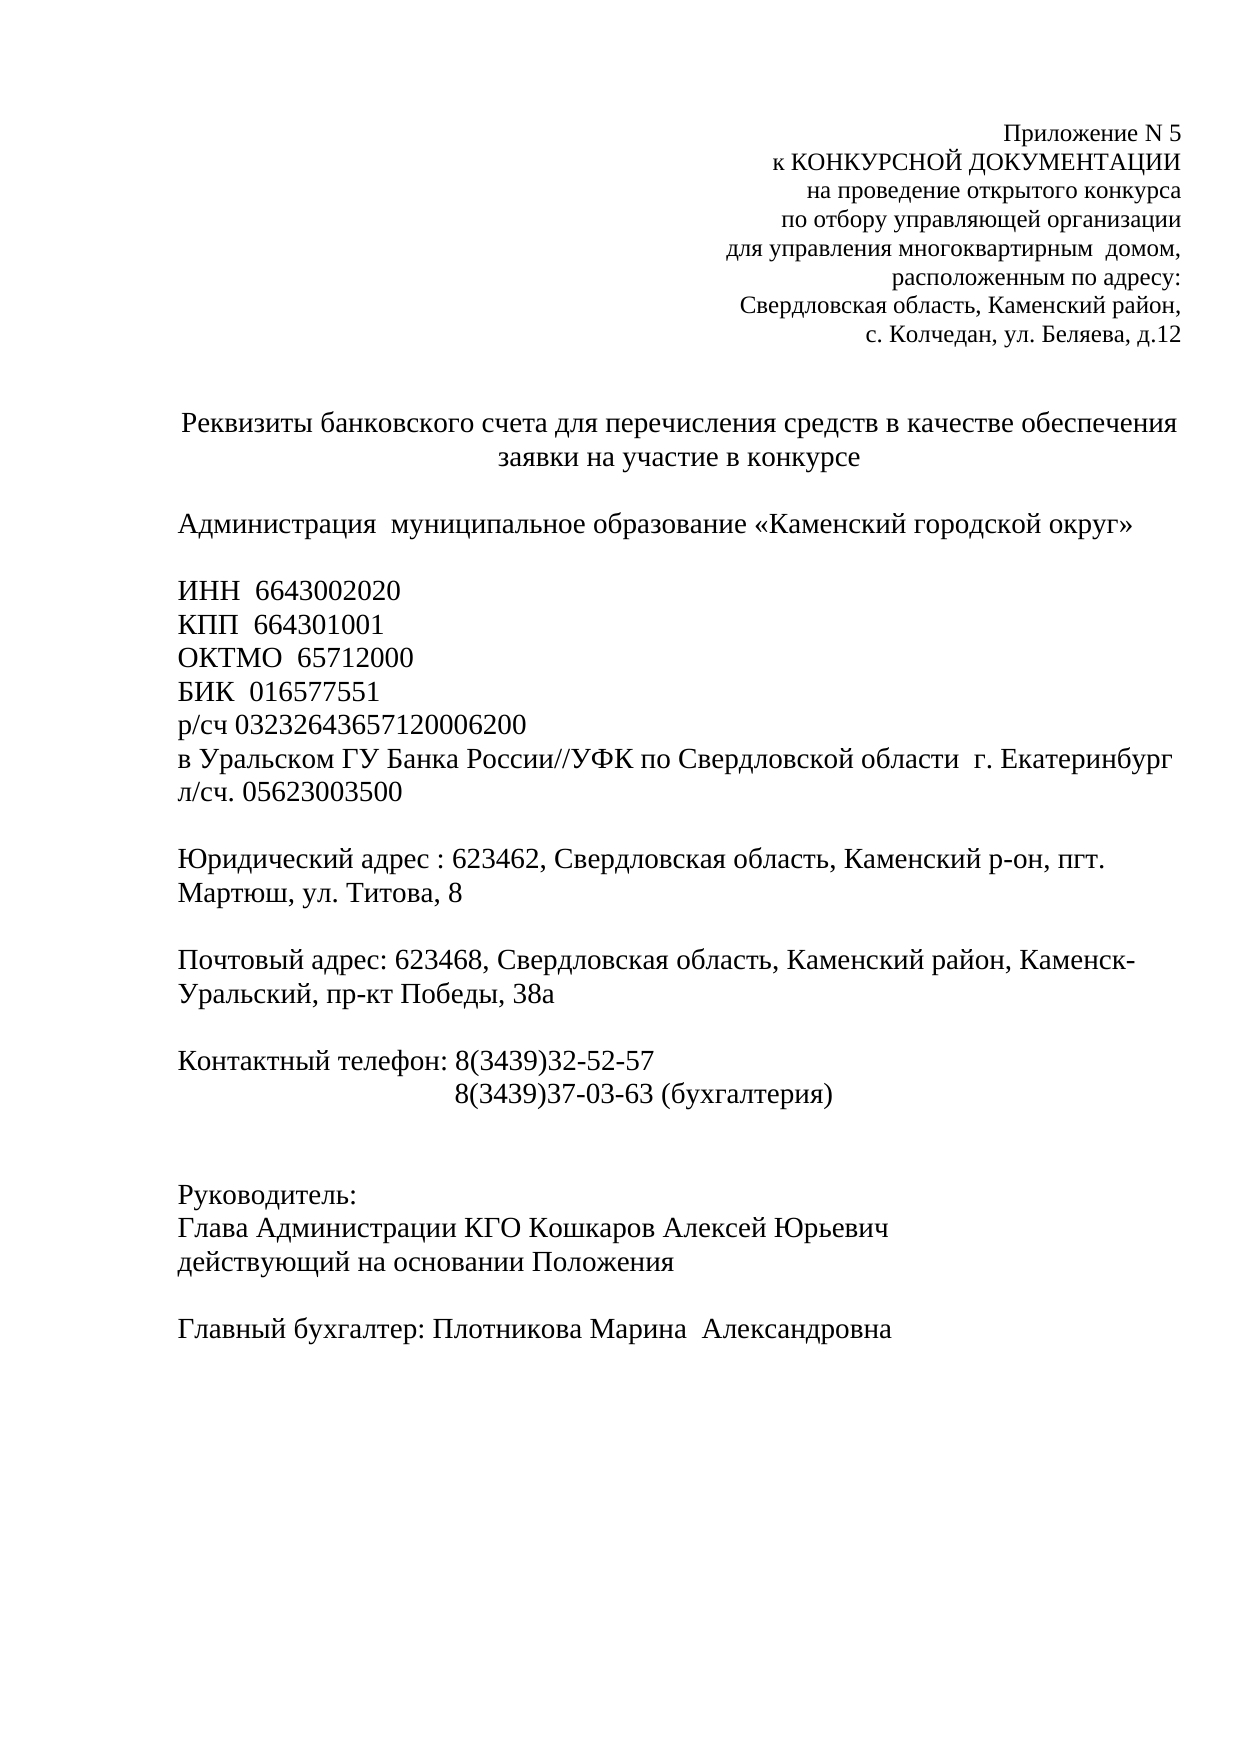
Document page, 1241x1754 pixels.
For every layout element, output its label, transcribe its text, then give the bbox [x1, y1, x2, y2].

text в Уральском ГУ Банка России//УФК по Свердловской области г. Екатеринбург [177, 741, 1181, 774]
text к КОНКУРСНОЙ ДОКУМЕНТАЦИИ [177, 147, 1181, 176]
list по отбору управляющей организации [177, 204, 1181, 233]
text Руководитель: [177, 1177, 1181, 1211]
text Свердловская область, Каменский район, [177, 291, 1181, 319]
text Контактный телефон: 8(3439)32-52-57 [177, 1043, 1181, 1076]
text действующий на основании Положения [177, 1244, 1181, 1278]
text Почтовый адрес: 623468, Свердловская область, Каменский район, Каменск-Уральский, пр-кт Победы, 38а [177, 942, 1181, 1009]
text с. Колчедан, ул. Беляева, д.12 [177, 319, 1181, 348]
list на проведение открытого конкурса [177, 176, 1181, 204]
text БИК 016577551 [177, 674, 1181, 707]
text ОКТМО 65712000 [177, 640, 1181, 674]
text Глава Администрации КГО Кошкаров Алексей Юрьевич [177, 1211, 1181, 1244]
text Администрация муниципальное образование «Каменский городской округ» [177, 506, 1181, 540]
text КПП 664301001 [177, 607, 1181, 640]
text л/сч. 05623003500 [177, 774, 1181, 808]
list для управления многоквартирным домом, [177, 233, 1181, 262]
text Главный бухгалтер: Плотникова Марина Александровна [177, 1311, 1181, 1345]
text Реквизиты банковского счета для перечисления средств в качестве обеспечения заявки на участие в конкурсе [177, 406, 1181, 473]
text ИНН 6643002020 [177, 573, 1181, 607]
text Юридический адрес : 623462, Свердловская область, Каменский р-он, пгт. Мартюш, ул. Титова, 8 [177, 842, 1181, 909]
text р/сч 03232643657120006200 [177, 707, 1181, 741]
list расположенным по адресу: [177, 262, 1181, 291]
text 8(3439)37-03-63 (бухгалтерия) [177, 1076, 1181, 1110]
text Приложение N 5 [177, 118, 1181, 147]
